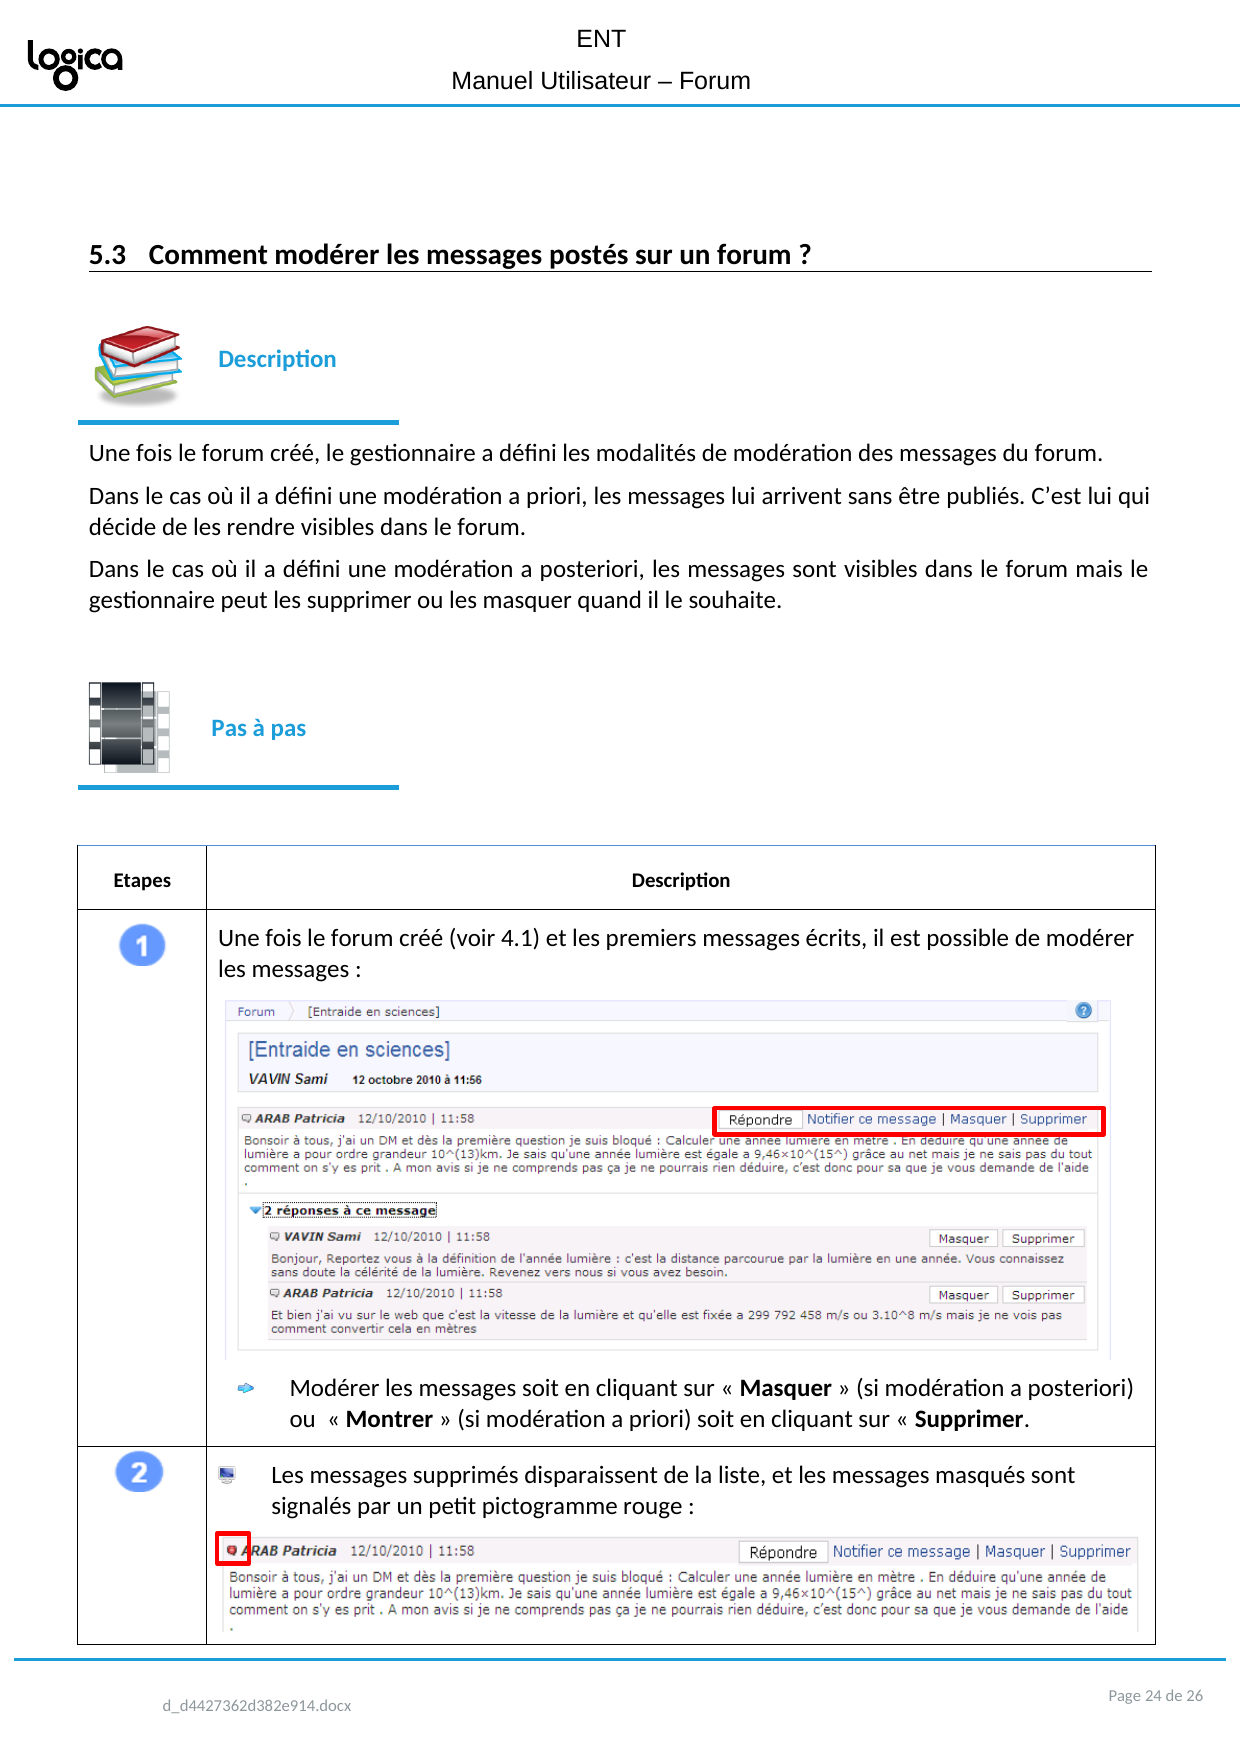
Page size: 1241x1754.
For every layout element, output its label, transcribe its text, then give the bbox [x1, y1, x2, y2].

text Une fois le forum créé, le gestionnaire a défini les modalités de modération des messages du forum. [89, 437, 1152, 468]
table_header [78, 298, 207, 420]
table_cell Une fois le forum créé (voir 4.1) et les premiers messages écrits, il est possible de modérer les messages : Modérer les messages soit en cliquant sur « Masquer » (si modération a posteriori) ou « Montrer » (si modération a priori) soit en cliquant sur « Supprimer. [207, 910, 1155, 1446]
table_cell Les messages supprimés disparaissent de la liste, et les messages masqués sont signalés par un petit pictogramme rouge : [207, 1447, 1155, 1644]
table_header Description [207, 846, 1155, 909]
picture [112, 1450, 167, 1492]
table_cell [78, 910, 206, 1446]
picture [217, 1532, 1145, 1632]
picture [222, 995, 1114, 1360]
picture [116, 923, 169, 966]
table_header Pas à pas [200, 670, 399, 785]
picture [219, 1536, 247, 1561]
picture [237, 1379, 254, 1397]
subtitle Comment modérer les messages postés sur un forum ? [89, 244, 1152, 271]
table_header [78, 670, 200, 785]
picture [88, 310, 187, 408]
picture [218, 1466, 236, 1484]
picture [88, 682, 179, 773]
text Dans le cas où il a défini une modération a posteriori, les messages sont visibles dans le forum mais le gestionnaire peut les supprimer ou les masquer quand il le souhaite. [89, 554, 1152, 615]
text Dans le cas où il a défini une modération a priori, les messages lui arrivent sans être publiés. C’est lui qui décide de les rendre visibles dans le forum. [89, 480, 1152, 541]
table_header Etapes [78, 846, 206, 909]
table_cell [78, 1447, 206, 1644]
table_header Description [207, 298, 399, 420]
